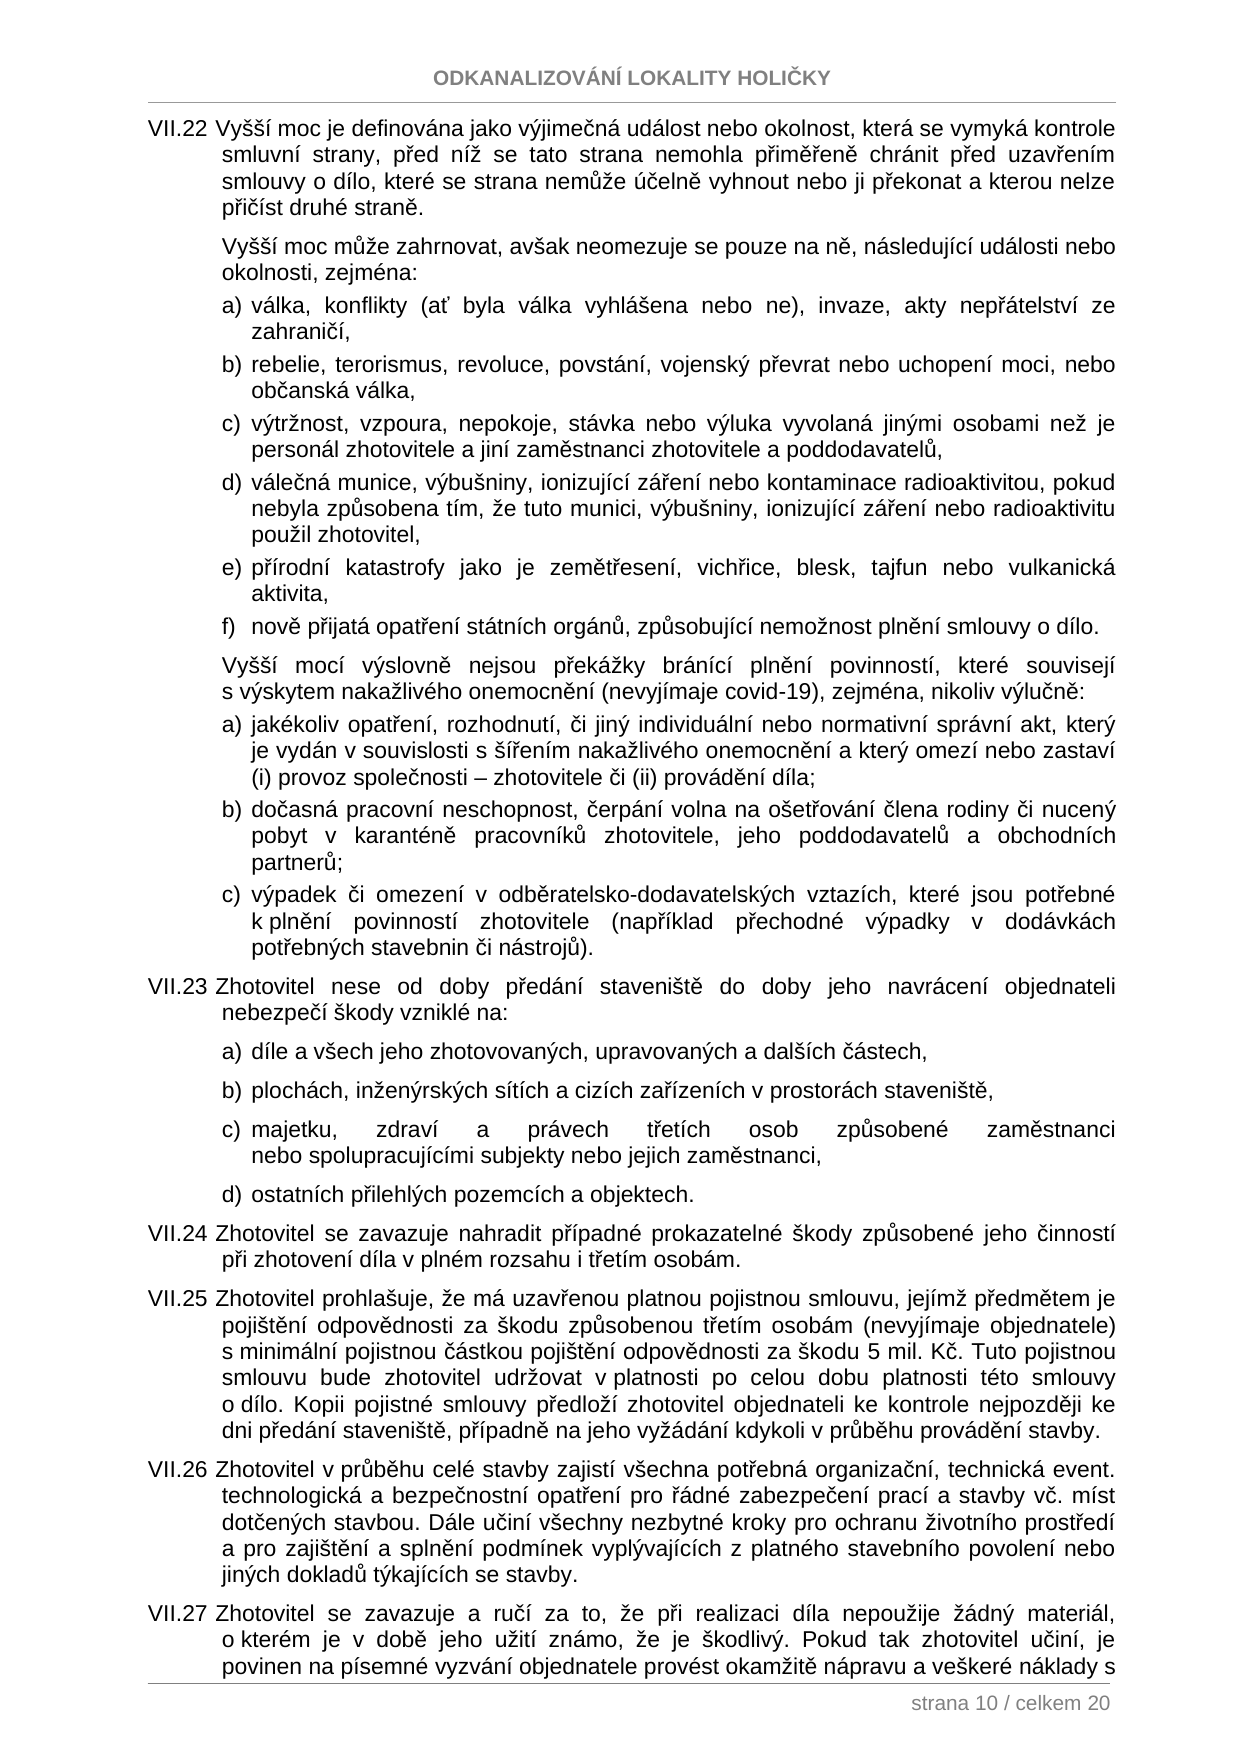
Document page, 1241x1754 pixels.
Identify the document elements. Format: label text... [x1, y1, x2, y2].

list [148, 1600, 1116, 1679]
text c) výtržnost, vzpoura, nepokoje, stávka nebo výluka vyvolaná jinými osobami než je personál zhotovitele a jiní zaměstnanci zhotovitele a poddodavatelů, [222, 410, 1116, 462]
text c) výpadek či omezení v odběratelsko-dodavatelských vztazích, které jsou potřebné k plnění povinností zhotovitele (například přechodné výpadky v dodávkách potřebných stavebnin či nástrojů). [222, 881, 1116, 961]
list majetku, zdraví a právech třetích osob způsobené zaměstnanci nebo spolupracujícími subjekty nebo jejich zaměstnanci, [222, 1116, 1116, 1169]
text d) válečná munice, výbušniny, ionizující záření nebo kontaminace radioaktivitou, pokud nebyla způsobena tím, že tuto munici, výbušniny, ionizující záření nebo radioaktivitu použil zhotovitel, [222, 469, 1116, 548]
text b) dočasná pracovní neschopnost, čerpání volna na ošetřování člena rodiny či nucený pobyt v karanténě pracovníků zhotovitele, jeho poddodavatelů a obchodních partnerů; [222, 796, 1116, 875]
list Vyšší moc je definována jako výjimečná událost nebo okolnost, která se vymyká kontrole smluvní strany, před níž se tato strana nemohla přiměřeně chránit před uzavřením smlouvy o dílo, které se strana nemůže účelně vyhnout nebo ji překonat a kterou nelze přičíst druhé straně. [148, 115, 1116, 220]
text a) válka, konflikty (ať byla válka vyhlášena nebo ne), invaze, akty nepřátelství ze zahraničí, [222, 292, 1116, 344]
list Zhotovitel v průběhu celé stavby zajistí všechna potřebná organizační, technická event. technologická a bezpečnostní opatření pro řádné zabezpečení prací a stavby vč. míst dotčených stavbou. Dále učiní všechny nezbytné kroky pro ochranu životního prostředí a pro zajištění a splnění podmínek vyplývajících z platného stavebního povolení nebo jiných dokladů týkajících se stavby. [148, 1456, 1116, 1588]
text e) přírodní katastrofy jako je zemětřesení, vichřice, blesk, tajfun nebo vulkanická aktivita, [222, 554, 1116, 607]
text b) rebelie, terorismus, revoluce, povstání, vojenský převrat nebo uchopení moci, nebo občanská válka, [222, 351, 1116, 403]
text f) nově přijatá opatření státních orgánů, způsobující nemožnost plnění smlouvy o dílo. [222, 613, 1116, 639]
list Zhotovitel nese od doby předání staveniště do doby jeho navrácení objednateli nebezpečí škody vzniklé na: [148, 973, 1116, 1026]
text a) jakékoliv opatření, rozhodnutí, či jiný individuální nebo normativní správní akt, který je vydán v souvislosti s šířením nakažlivého onemocnění a který omezí nebo zastaví (i) provoz společnosti – zhotovitele či (ii) provádění díla; [222, 711, 1116, 790]
text Vyšší moc může zahrnovat, avšak neomezuje se pouze na ně, následující události nebo okolnosti, zejména: [207, 233, 1116, 286]
text Vyšší mocí výslovně nejsou překážky bránící plnění povinností, které souvisejí s výskytem nakažlivého onemocnění (nevyjímaje covid-19), zejména, nikoliv výlučně: [222, 652, 1116, 704]
list Zhotovitel se zavazuje nahradit případné prokazatelné škody způsobené jeho činností při zhotovení díla v plném rozsahu i třetím osobám. [148, 1220, 1116, 1273]
list plochách, inženýrských sítích a cizích zařízeních v prostorách staveniště, [222, 1077, 1116, 1103]
list díle a všech jeho zhotovovaných, upravovaných a dalších částech, [222, 1038, 1116, 1064]
list ostatních přilehlých pozemcích a objektech. [222, 1181, 1116, 1207]
list Zhotovitel prohlašuje, že má uzavřenou platnou pojistnou smlouvu, jejímž předmětem je pojištění odpovědnosti za škodu způsobenou třetím osobám (nevyjímaje objednatele) s minimální pojistnou částkou pojištění odpovědnosti za škodu 5 mil. Kč. Tuto pojistnou smlouvu bude zhotovitel udržovat v platnosti po celou dobu platnosti této smlouvy o dílo. Kopii pojistné smlouvy předloží zhotovitel objednateli ke kontrole nejpozději ke dni předání staveniště, případně na jeho vyžádání kdykoli v průběhu provádění stavby. [148, 1285, 1116, 1443]
